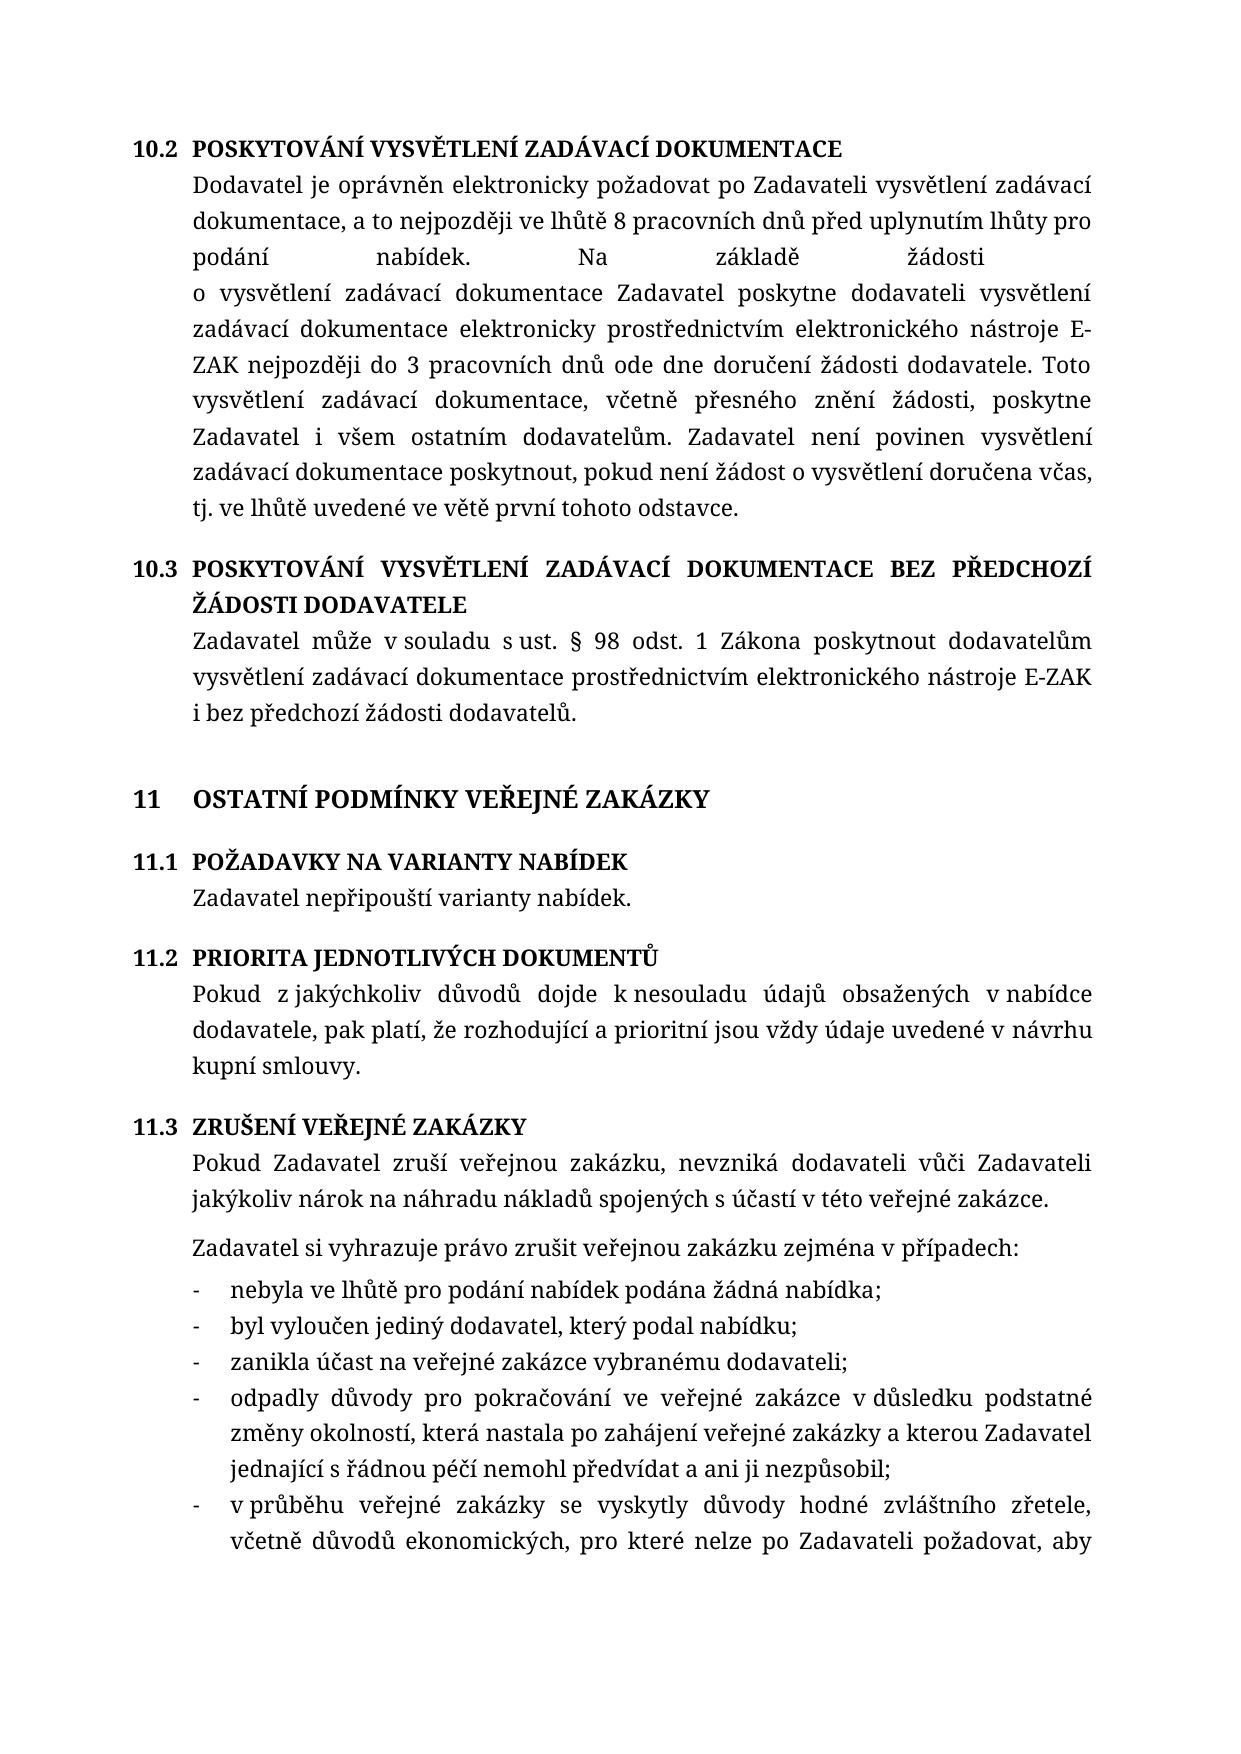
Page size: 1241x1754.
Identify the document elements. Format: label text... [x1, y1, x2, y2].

list nebyla ve lhůtě pro podání nabídek podána žádná nabídka; [193, 1274, 1093, 1305]
subtitle ZRUŠENÍ VEŘEJNÉ ZAKÁZKY [133, 1111, 1093, 1142]
list byl vyloučen jediný dodavatel, který podal nabídku; [193, 1309, 1093, 1341]
subtitle POSKYTOVÁNÍ VYSVĚTLENÍ ZADÁVACÍ DOKUMENTACE [133, 133, 1093, 164]
subtitle PRIORITA JEDNOTLIVÝCH DOKUMENTŮ [133, 942, 1093, 974]
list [193, 1489, 1093, 1556]
text Dodavatel je oprávněn elektronicky požadovat po Zadavateli vysvětlení zadávací dokumentace, a to nejpozději ve lhůtě 8 pracovních dnů před uplynutím lhůty pro podání nabídek. Na základě žádosti o vysvětlení zadávací dokumentace Zadavatel poskytne dodavateli vysvětlení zadávací dokumentace elektronicky prostřednictvím elektronického nástroje E-ZAK nejpozději do 3 pracovních dnů ode dne doručení žádosti dodavatele. Toto vysvětlení zadávací dokumentace, včetně přesného znění žádosti, poskytne Zadavatel i všem ostatním dodavatelům. Zadavatel není povinen vysvětlení zadávací dokumentace poskytnout, pokud není žádost o vysvětlení doručena včas, tj. ve lhůtě uvedené ve větě první tohoto odstavce. [192, 169, 1093, 523]
subtitle POSKYTOVÁNÍ VYSVĚTLENÍ ZADÁVACÍ DOKUMENTACE BEZ PŘEDCHOZÍ ŽÁDOSTI DODAVATELE [133, 553, 1093, 620]
text Pokud z jakýchkoliv důvodů dojde k nesouladu údajů obsažených v nabídce dodavatele, pak platí, že rozhodující a prioritní jsou vždy údaje uvedené v návrhu kupní smlouvy. [192, 978, 1093, 1081]
subtitle Pokud Zadavatel zruší veřejnou zakázku, nevzniká dodavateli vůči Zadavateli jakýkoliv nárok na náhradu nákladů spojených s účastí v této veřejné zakázce. [192, 1147, 1093, 1214]
text Zadavatel může v souladu s ust. § 98 odst. 1 Zákona poskytnout dodavatelům vysvětlení zadávací dokumentace prostřednictvím elektronického nástroje E-ZAK i bez předchozí žádosti dodavatelů. [193, 625, 1093, 728]
subtitle POŽADAVKY NA VARIANTY NABÍDEK [133, 846, 1093, 877]
text Zadavatel nepřipouští varianty nabídek. [193, 881, 1093, 913]
list odpadly důvody pro pokračování ve veřejné zakázce v důsledku podstatné změny okolností, která nastala po zahájení veřejné zakázky a kterou Zadavatel jednající s řádnou péčí nemohl předvídat a ani ji nezpůsobil; [193, 1381, 1093, 1484]
text Zadavatel si vyhrazuje právo zrušit veřejnou zakázku zejména v případech: [192, 1231, 1093, 1263]
list zanikla účast na veřejné zakázce vybranému dodavateli; [193, 1346, 1093, 1377]
subtitle OSTATNÍ PODMÍNKY VEŘEJNÉ ZAKÁZKY [133, 781, 1093, 815]
